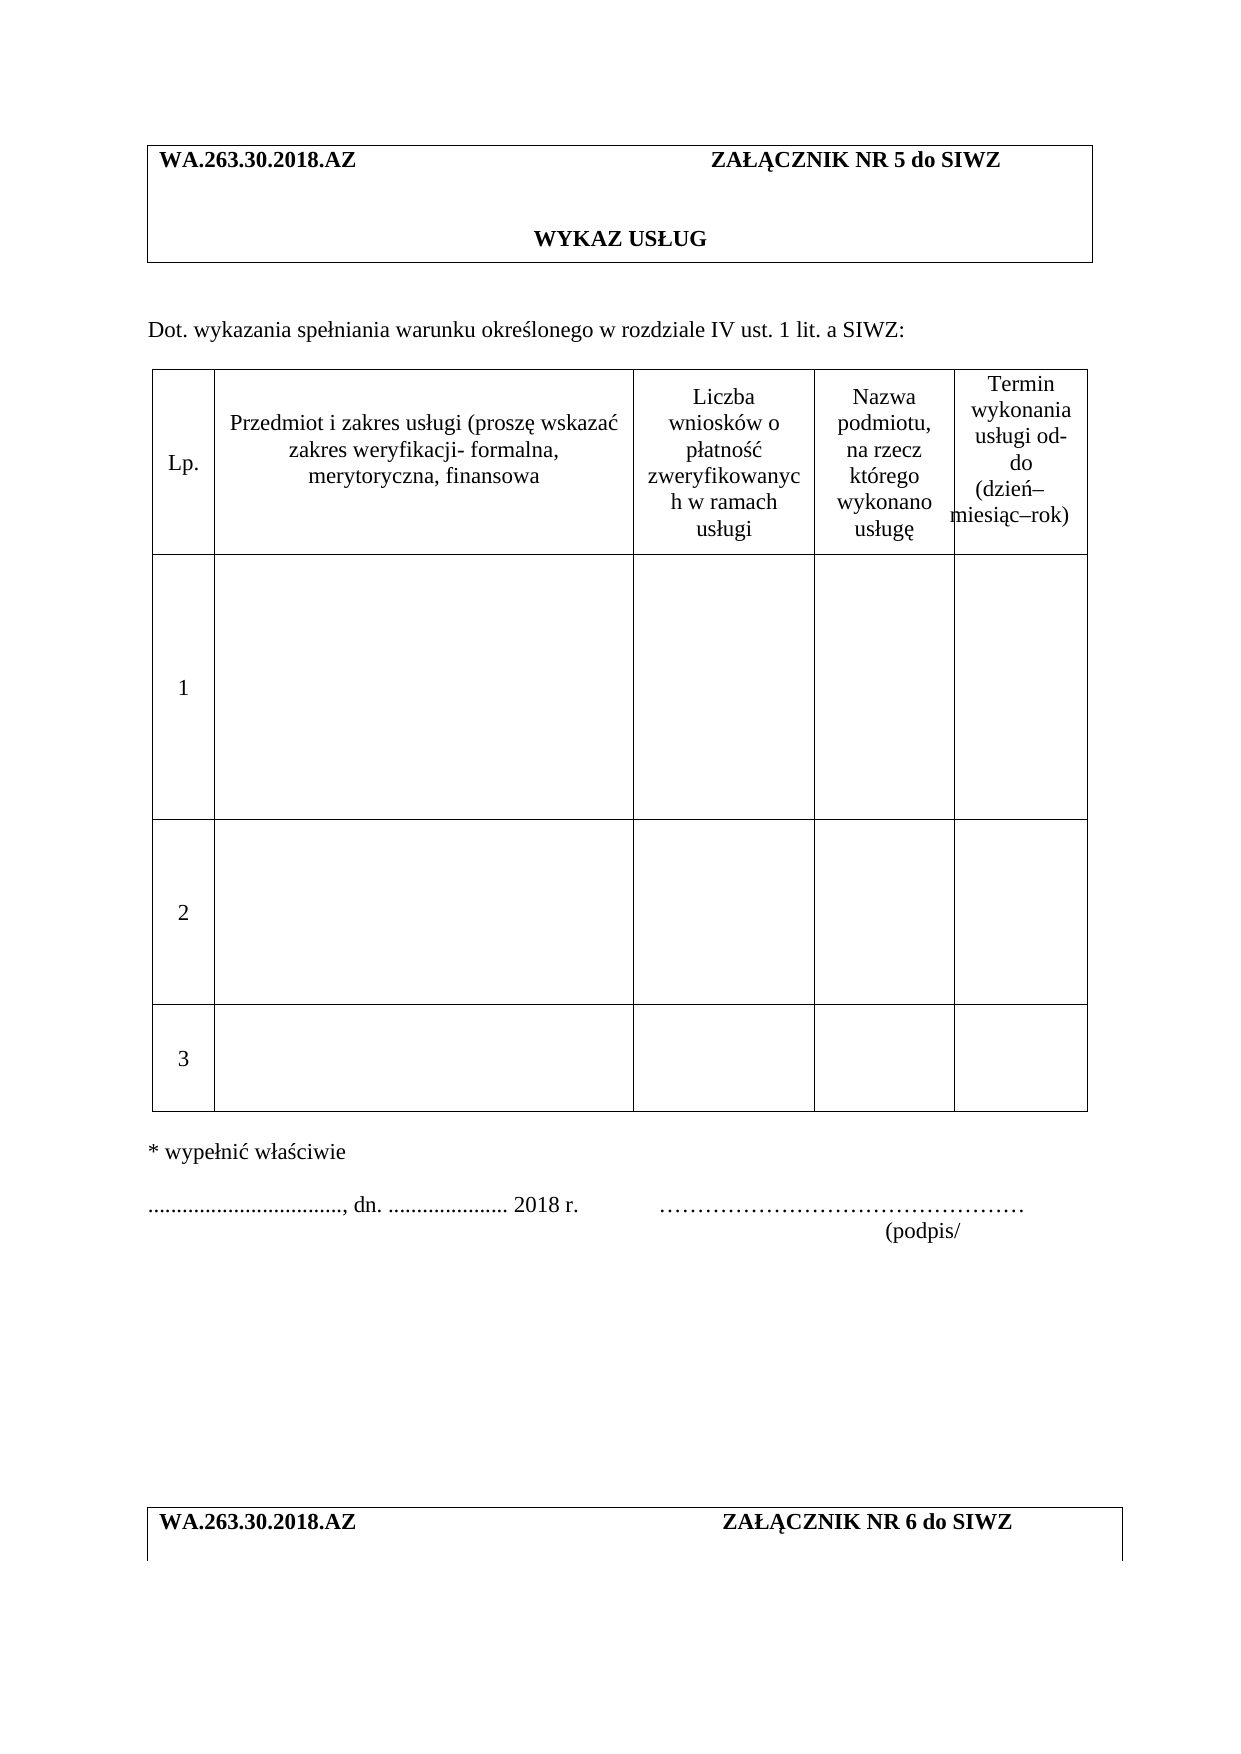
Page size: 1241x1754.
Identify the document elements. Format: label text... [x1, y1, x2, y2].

table_cell [815, 1005, 954, 1111]
text .................................., dn. ..................... 2018 r. ………………………………………… [148, 1191, 1093, 1217]
table_cell [955, 1005, 1087, 1111]
table_cell [815, 555, 954, 819]
table_cell [955, 820, 1087, 1004]
table_cell 2 [153, 820, 214, 1004]
table_cell [815, 820, 954, 1004]
table_cell [955, 555, 1087, 819]
table_cell 1 [153, 555, 214, 819]
table_cell [634, 820, 814, 1004]
table_header Nazwa podmiotu, na rzecz którego wykonano usługę [815, 370, 954, 554]
text Dot. wykazania spełniania warunku określonego w rozdziale IV ust. 1 lit. a SIWZ: [148, 316, 1093, 342]
text * wypełnić właściwie [148, 1138, 1093, 1164]
text (podpis/ [811, 1217, 1093, 1244]
table_header Lp. [153, 370, 214, 554]
table_header Termin wykonania usługi od- do (dzień–miesiąc–rok) [955, 370, 1087, 554]
table_cell [215, 820, 633, 1004]
table_header Liczba wniosków o płatność zweryfikowanych w ramach usługi [634, 370, 814, 554]
table_cell 3 [153, 1005, 214, 1111]
table_header Przedmiot i zakres usługi (proszę wskazać zakres weryfikacji- formalna, merytoryczna, finansowa [215, 370, 633, 554]
table_cell [634, 555, 814, 819]
table_header WA.263.30.2018.AZ ZAŁĄCZNIK NR 6 do SIWZ [148, 1508, 1122, 1561]
table_header WA.263.30.2018.AZ ZAŁĄCZNIK NR 5 do SIWZ [148, 146, 1092, 225]
table_cell [215, 1005, 633, 1111]
table_cell Wykaz USŁUG [148, 225, 1092, 262]
table_cell [215, 555, 633, 819]
table_cell [634, 1005, 814, 1111]
